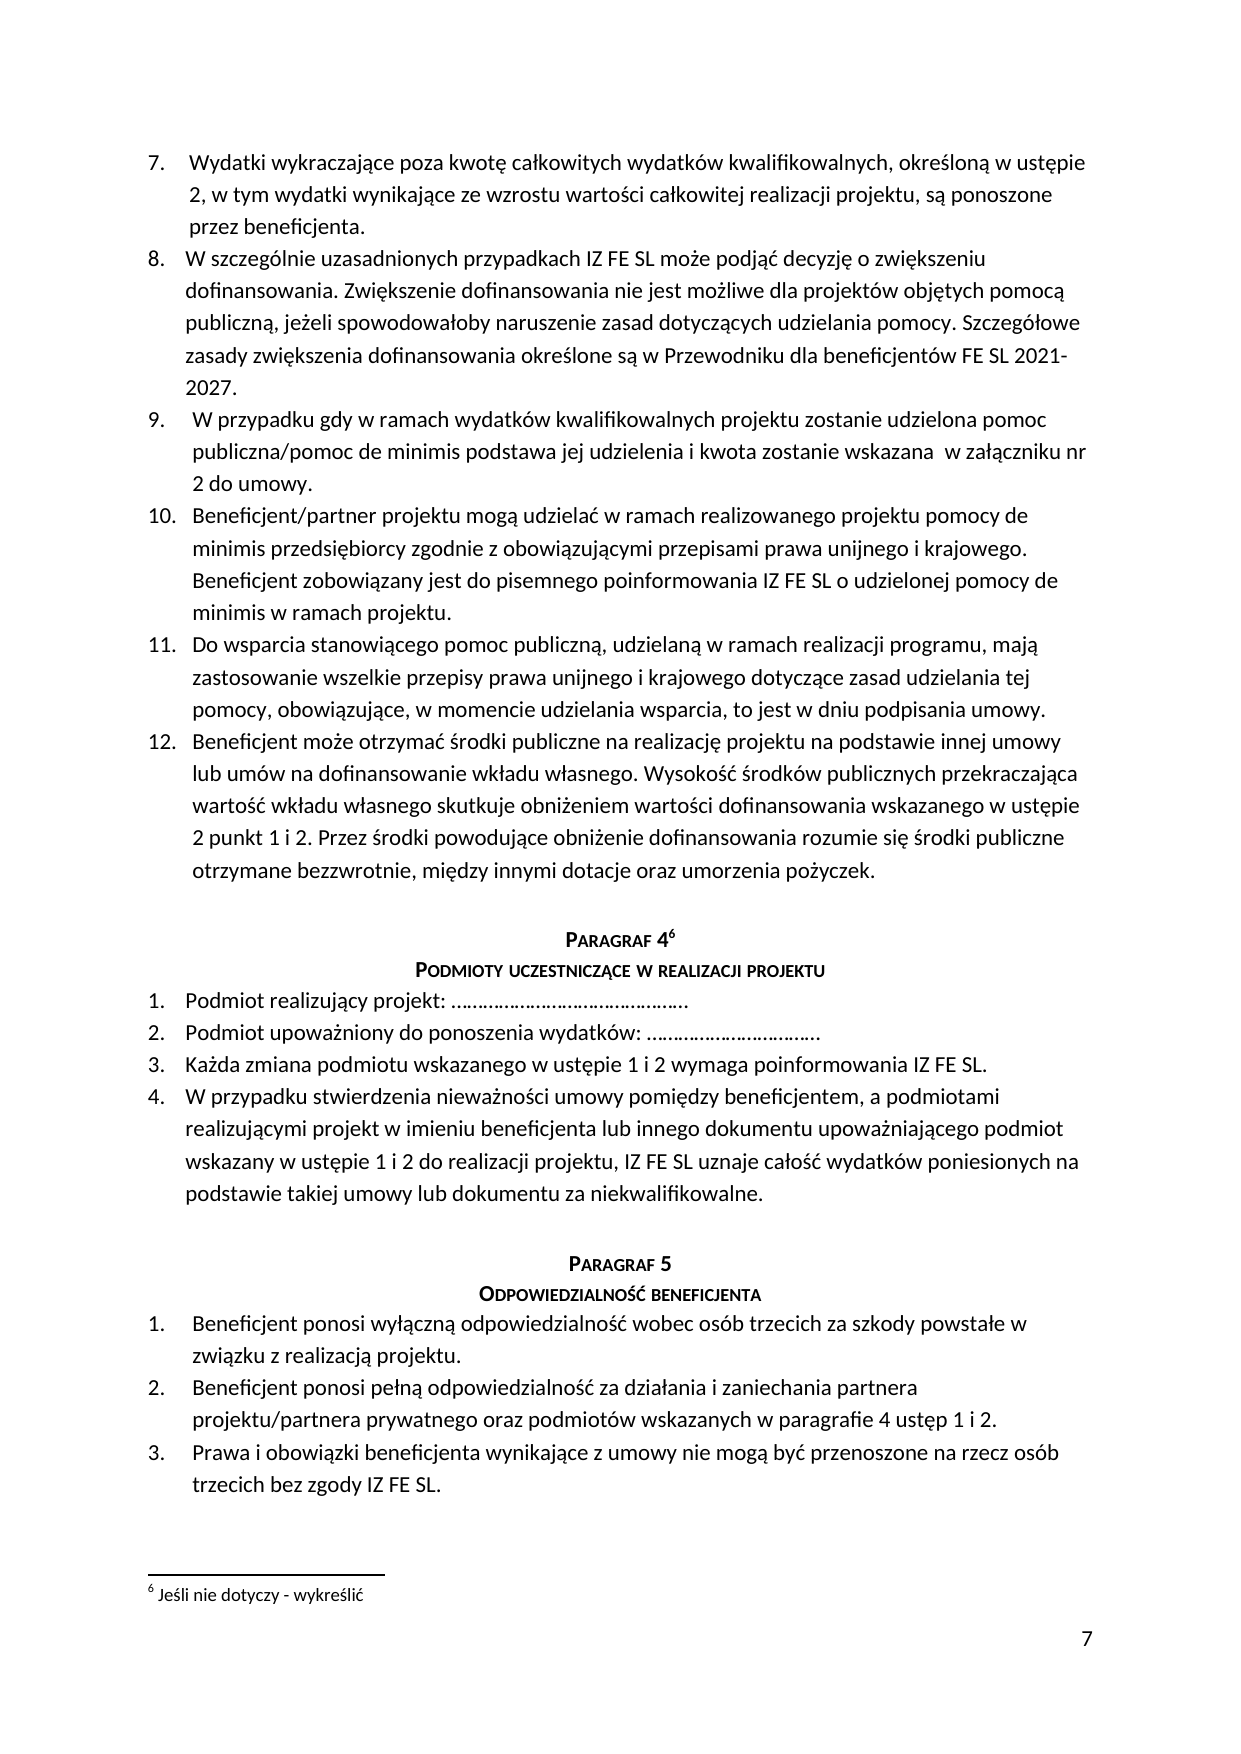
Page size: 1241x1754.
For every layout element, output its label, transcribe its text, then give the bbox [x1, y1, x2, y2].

list Beneficjent/partner projektu mogą udzielać w ramach realizowanego projektu pomocy de minimis przedsiębiorcy zgodnie z obowiązującymi przepisami prawa unijnego i krajowego. Beneficjent zobowiązany jest do pisemnego poinformowania IZ FE SL o udzielonej pomocy de minimis w ramach projektu. [148, 502, 1093, 626]
list Beneficjent ponosi pełną odpowiedzialność za działania i zaniechania partnera projektu/partnera prywatnego oraz podmiotów wskazanych w paragrafie 4 ustęp 1 i 2. [148, 1373, 1093, 1434]
subtitle Paragraf 5 Odpowiedzialność beneficjenta [148, 1249, 1093, 1307]
list Wydatki wykraczające poza kwotę całkowitych wydatków kwalifikowalnych, określoną w ustępie 2, w tym wydatki wynikające ze wzrostu wartości całkowitej realizacji projektu, są ponoszone przez beneficjenta. [148, 148, 1093, 240]
list W przypadku stwierdzenia nieważności umowy pomiędzy beneficjentem, a podmiotami realizującymi projekt w imieniu beneficjenta lub innego dokumentu upoważniającego podmiot wskazany w ustępie 1 i 2 do realizacji projektu, IZ FE SL uznaje całość wydatków poniesionych na podstawie takiej umowy lub dokumentu za niekwalifikowalne. [148, 1082, 1093, 1207]
list Prawa i obowiązki beneficjenta wynikające z umowy nie mogą być przenoszone na rzecz osób trzecich bez zgody IZ FE SL. [148, 1438, 1093, 1498]
list Podmiot upoważniony do ponoszenia wydatków: …………………………… [148, 1018, 1093, 1046]
list Podmiot realizujący projekt: ……………………………………… [148, 986, 1093, 1014]
list Do wsparcia stanowiącego pomoc publiczną, udzielaną w ramach realizacji programu, mają zastosowanie wszelkie przepisy prawa unijnego i krajowego dotyczące zasad udzielania tej pomocy, obowiązujące, w momencie udzielania wsparcia, to jest w dniu podpisania umowy. [148, 630, 1093, 723]
list W szczególnie uzasadnionych przypadkach IZ FE SL może podjąć decyzję o zwiększeniu dofinansowania. Zwiększenie dofinansowania nie jest możliwe dla projektów objętych pomocą publiczną, jeżeli spowodowałoby naruszenie zasad dotyczących udzielania pomocy. Szczegółowe zasady zwiększenia dofinansowania określone są w Przewodniku dla beneficjentów FE SL 2021-2027. [148, 244, 1093, 401]
subtitle Paragraf 4 Podmioty uczestniczące w realizacji projektu [148, 925, 1093, 984]
list Beneficjent może otrzymać środki publiczne na realizację projektu na podstawie innej umowy lub umów na dofinansowanie wkładu własnego. Wysokość środków publicznych przekraczająca wartość wkładu własnego skutkuje obniżeniem wartości dofinansowania wskazanego w ustępie 2 punkt 1 i 2. Przez środki powodujące obniżenie dofinansowania rozumie się środki publiczne otrzymane bezzwrotnie, między innymi dotacje oraz umorzenia pożyczek. [148, 727, 1093, 884]
list W przypadku gdy w ramach wydatków kwalifikowalnych projektu zostanie udzielona pomoc publiczna/pomoc de minimis podstawa jej udzielenia i kwota zostanie wskazana w załączniku nr 2 do umowy. [148, 405, 1093, 497]
list Każda zmiana podmiotu wskazanego w ustępie 1 i 2 wymaga poinformowania IZ FE SL. [148, 1050, 1093, 1078]
list Beneficjent ponosi wyłączną odpowiedzialność wobec osób trzecich za szkody powstałe w związku z realizacją projektu. [148, 1309, 1093, 1369]
